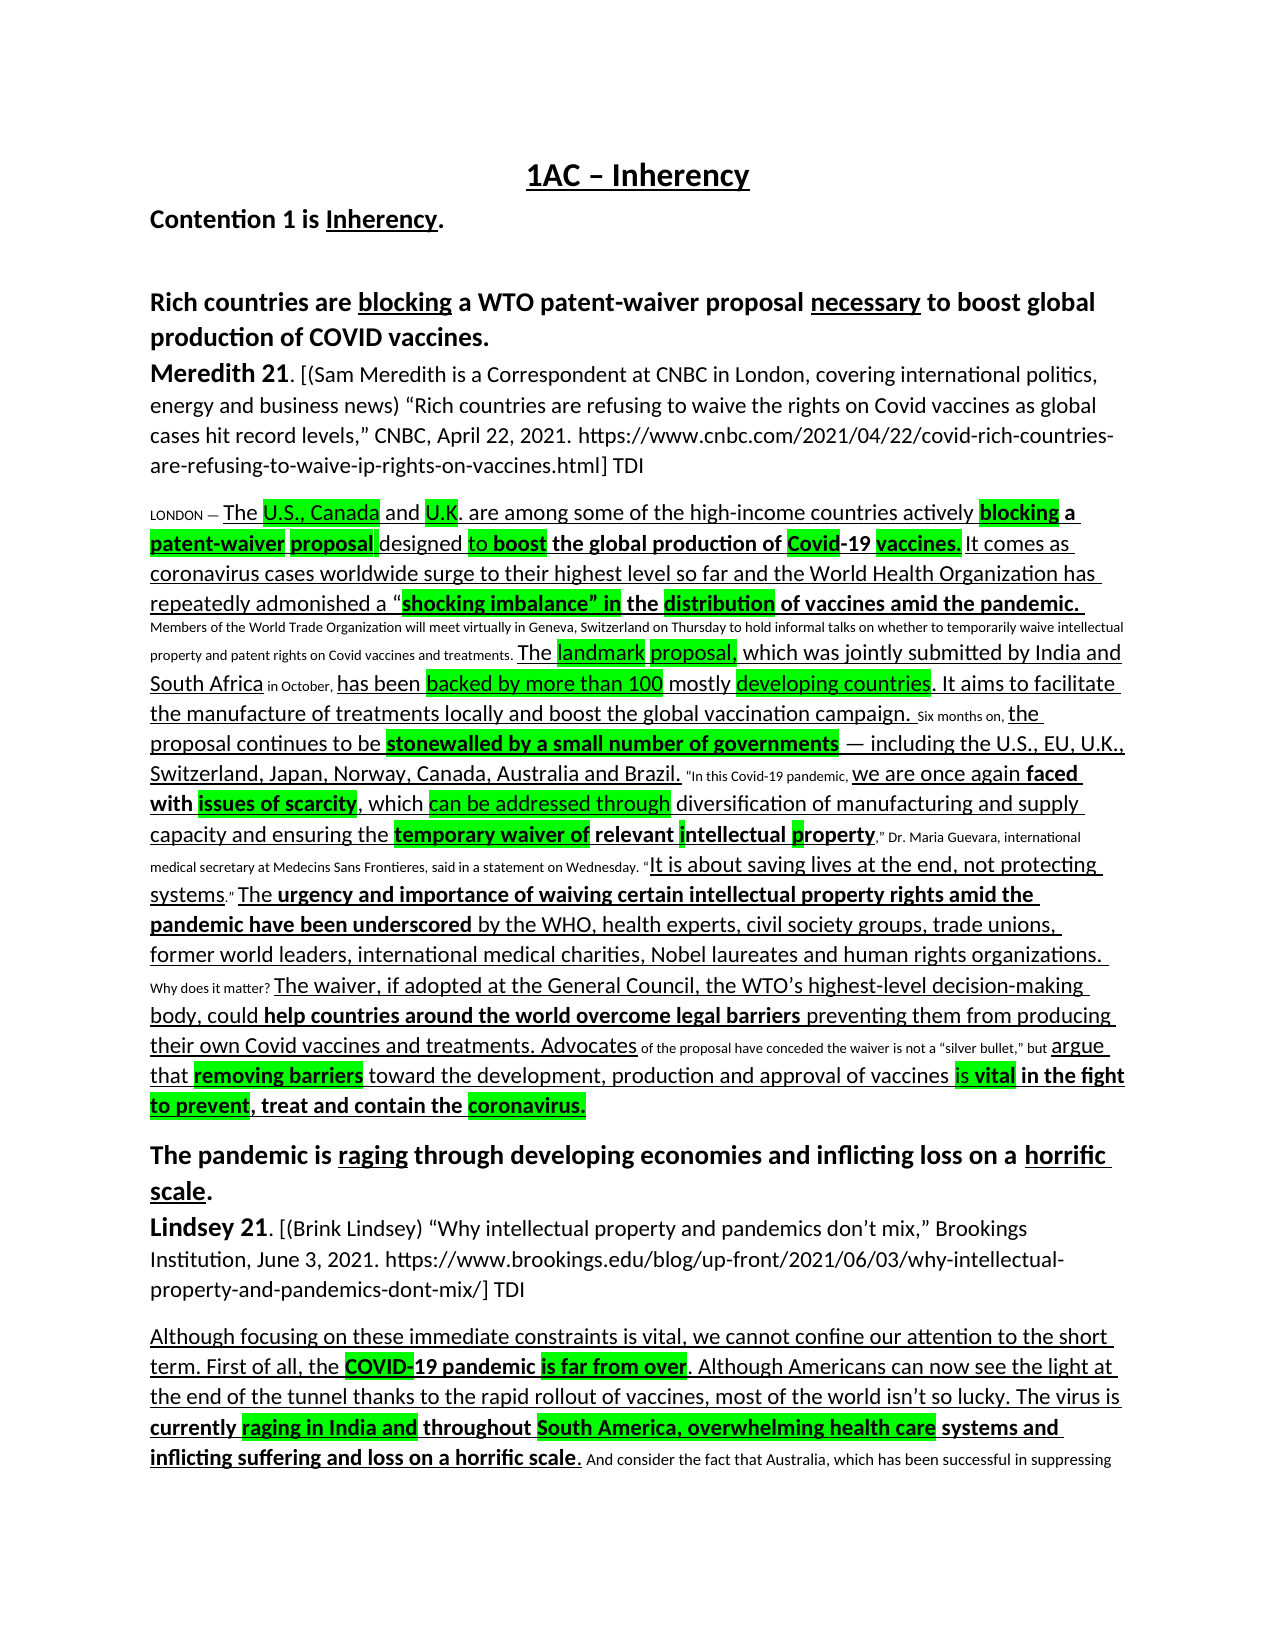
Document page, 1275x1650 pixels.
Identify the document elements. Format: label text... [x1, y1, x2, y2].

text Lindsey 21. [(Brink Lindsey) “Why intellectual property and pandemics don’t mix,” Brookings Institution, June 3, 2021. https://www.brookings.edu/blog/up-front/2021/06/03/why-intellectual-property-and-pandemics-dont-mix/] TDI [150, 1210, 1125, 1303]
text Rich countries are blocking a WTO patent-waiver proposal necessary to boost global production of COVID vaccines. [150, 285, 1125, 353]
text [150, 1322, 1125, 1471]
text The pandemic is raging through developing economies and inflicting loss on a horrific scale. [150, 1138, 1125, 1207]
text Contention 1 is Inherency. [150, 202, 1125, 235]
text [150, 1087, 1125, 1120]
text LONDON — The U.S., Canada and U.K. are among some of the high-income countries actively blocking a patent-waiver proposal designed to boost the global production of Covid-19 vaccines. It comes as coronavirus cases worldwide surge to their highest level so far and the World Health Organization has repeatedly admonished a “shocking imbalance” in the distribution of vaccines amid the pandemic. Members of the World Trade Organization will meet virtually in Geneva, Switzerland on Thursday to hold informal talks on whether to temporarily waive intellectual property and patent rights on Covid vaccines and treatments. The landmark proposal, which was jointly submitted by India and South Africa in October, has been backed by more than 100 mostly developing countries. It aims to facilitate the manufacture of treatments locally and boost the global vaccination campaign. Six months on, the proposal continues to be stonewalled by a small number of governments — including the U.S., EU, U.K., Switzerland, Japan, Norway, Canada, Australia and Brazil. “In this Covid-19 pandemic, we are once again faced with issues of scarcity, which can be addressed through diversification of manufacturing and supply capacity and ensuring the temporary waiver of relevant intellectual property,” Dr. Maria Guevara, international medical secretary at Medecins Sans Frontieres, said in a statement on Wednesday. “It is about saving lives at the end, not protecting systems.” The urgency and importance of waiving certain intellectual property rights amid the pandemic have been underscored by the WHO, health experts, civil society groups, trade unions, former world leaders, international medical charities, Nobel laureates and human rights organizations. Why does it matter? The waiver, if adopted at the General Council, the WTO’s highest-level decision-making body, could help countries around the world overcome legal barriers preventing them from producing their own Covid vaccines and treatments. Advocates of the proposal have conceded the waiver is not a “silver bullet,” but argue that removing barriers toward the development, production and approval of vaccines is vital in the fight to prevent, treat and contain the coronavirus. [150, 755, 1125, 1086]
text LONDON — The U.S., Canada and U.K. are among some of the high-income countries actively blocking a patent-waiver proposal designed to boost the global production of Covid-19 vaccines. It comes as coronavirus cases worldwide surge to their highest level so far and the World Health Organization has repeatedly admonished a “shocking imbalance” in the distribution of vaccines amid the pandemic. Members of the World Trade Organization will meet virtually in Geneva, Switzerland on Thursday to hold informal talks on whether to temporarily waive intellectual property and patent rights on Covid vaccines and treatments. The landmark proposal, which was jointly submitted by India and South Africa in October, has been backed by more than 100 mostly developing countries. It aims to facilitate the manufacture of treatments locally and boost the global vaccination campaign. Six months on, the proposal continues to be stonewalled by a small number of governments — including the U.S., EU, U.K., Switzerland, Japan, Norway, Canada, Australia and Brazil. “In this Covid-19 pandemic, we are once again faced with issues of scarcity, which can be addressed through diversification of manufacturing and supply capacity and ensuring the temporary waiver of relevant intellectual property,” Dr. Maria Guevara, international medical secretary at Medecins Sans Frontieres, said in a statement on Wednesday. “It is about saving lives at the end, not protecting systems.” The urgency and importance of waiving certain intellectual property rights amid the pandemic have been underscored by the WHO, health experts, civil society groups, trade unions, former world leaders, international medical charities, Nobel laureates and human rights organizations. Why does it matter? The waiver, if adopted at the General Council, the WTO’s highest-level decision-making body, could help countries around the world overcome legal barriers preventing them from producing their own Covid vaccines and treatments. Advocates of the proposal have conceded the waiver is not a “silver bullet,” but argue that removing barriers toward the development, production and approval of vaccines is vital in the fight to prevent, treat and contain the coronavirus. [150, 498, 1125, 753]
text Meredith 21. [(Sam Meredith is a Correspondent at CNBC in London, covering international politics, energy and business news) “Rich countries are refusing to waive the rights on Covid vaccines as global cases hit record levels,” CNBC, April 22, 2021. https://www.cnbc.com/2021/04/22/covid-rich-countries-are-refusing-to-waive-ip-rights-on-vaccines.html] TDI [150, 356, 1125, 480]
text 1AC – Inherency [150, 154, 1125, 195]
